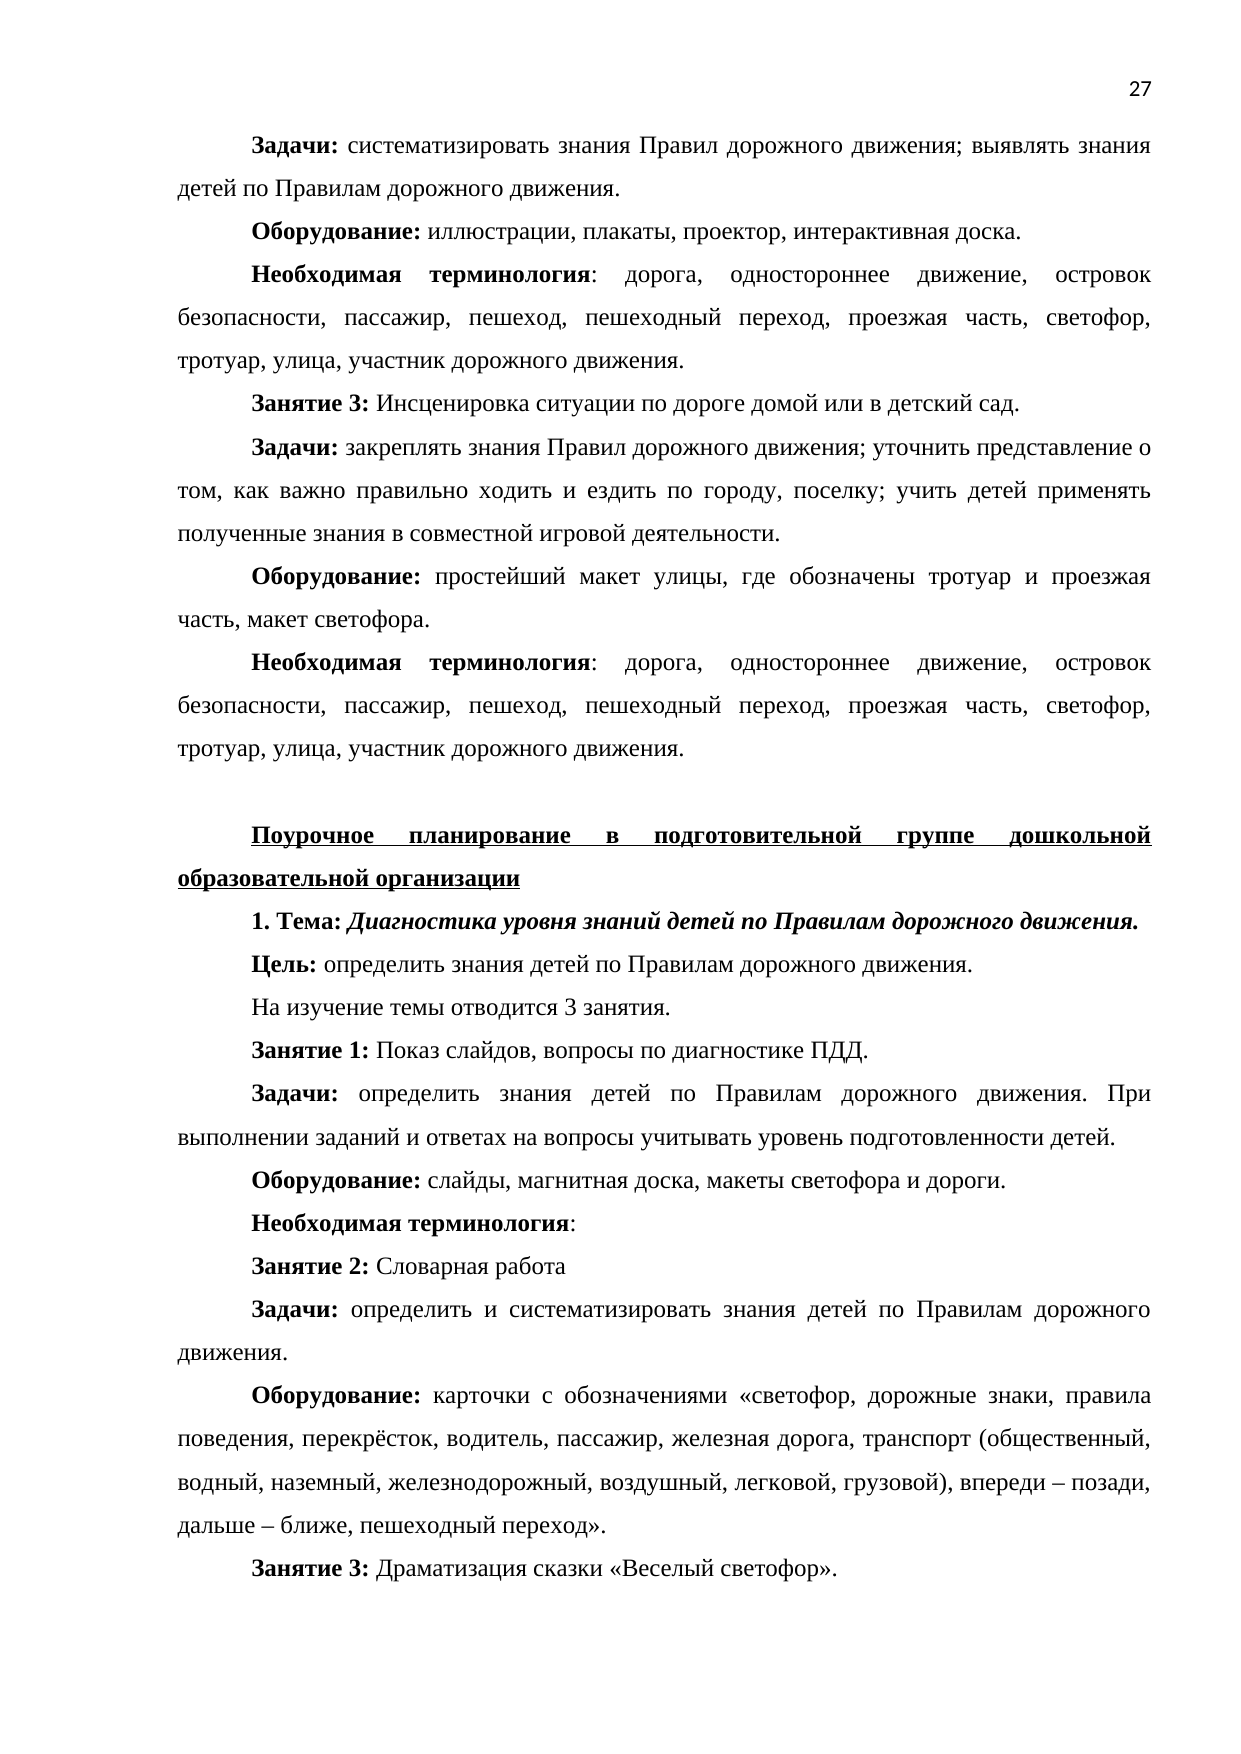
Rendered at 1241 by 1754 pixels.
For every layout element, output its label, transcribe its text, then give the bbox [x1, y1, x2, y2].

text На изучение темы отводится 3 занятия. [177, 992, 1152, 1021]
text Задачи: систематизировать знания Правил дорожного движения; выявлять знания детей по Правилам дорожного движения. [177, 130, 1152, 202]
text Необходимая терминология: [177, 1208, 1152, 1237]
text Задачи: закреплять знания Правил дорожного движения; уточнить представление о том, как важно правильно ходить и ездить по городу, поселку; учить детей применять полученные знания в совместной игровой деятельности. [177, 432, 1152, 547]
text Занятие 1: Показ слайдов, вопросы по диагностике ПДД. [177, 1035, 1152, 1064]
text Цель: определить знания детей по Правилам дорожного движения. [177, 949, 1152, 978]
text Задачи: определить и систематизировать знания детей по Правилам дорожного движения. [177, 1294, 1152, 1366]
text Поурочное планирование в подготовительной группе дошкольной образовательной организации [177, 820, 1152, 892]
text Оборудование: простейший макет улицы, где обозначены тротуар и проезжая часть, макет светофора. [177, 561, 1152, 633]
text Занятие 2: Словарная работа [177, 1251, 1152, 1280]
text 1. Тема: Диагностика уровня знаний детей по Правилам дорожного движения. [177, 906, 1152, 935]
text Оборудование: иллюстрации, плакаты, проектор, интерактивная доска. [177, 216, 1152, 245]
text Занятие 3: Драматизация сказки «Веселый светофор». [177, 1553, 1152, 1582]
text Оборудование: карточки с обозначениями «светофор, дорожные знаки, правила поведения, перекрёсток, водитель, пассажир, железная дорога, транспорт (общественный, водный, наземный, железнодорожный, воздушный, легковой, грузовой), впереди – позади, дальше – ближе, пешеходный переход». [177, 1380, 1152, 1538]
text Задачи: определить знания детей по Правилам дорожного движения. При выполнении заданий и ответах на вопросы учитывать уровень подготовленности детей. [177, 1078, 1152, 1150]
text Необходимая терминология: дорога, одностороннее движение, островок безопасности, пассажир, пешеход, пешеходный переход, проезжая часть, светофор, тротуар, улица, участник дорожного движения. [177, 647, 1152, 762]
text Занятие 3: Инсценировка ситуации по дороге домой или в детский сад. [177, 388, 1152, 417]
text Необходимая терминология: дорога, одностороннее движение, островок безопасности, пассажир, пешеход, пешеходный переход, проезжая часть, светофор, тротуар, улица, участник дорожного движения. [177, 259, 1152, 374]
text Оборудование: слайды, магнитная доска, макеты светофора и дороги. [177, 1165, 1152, 1193]
